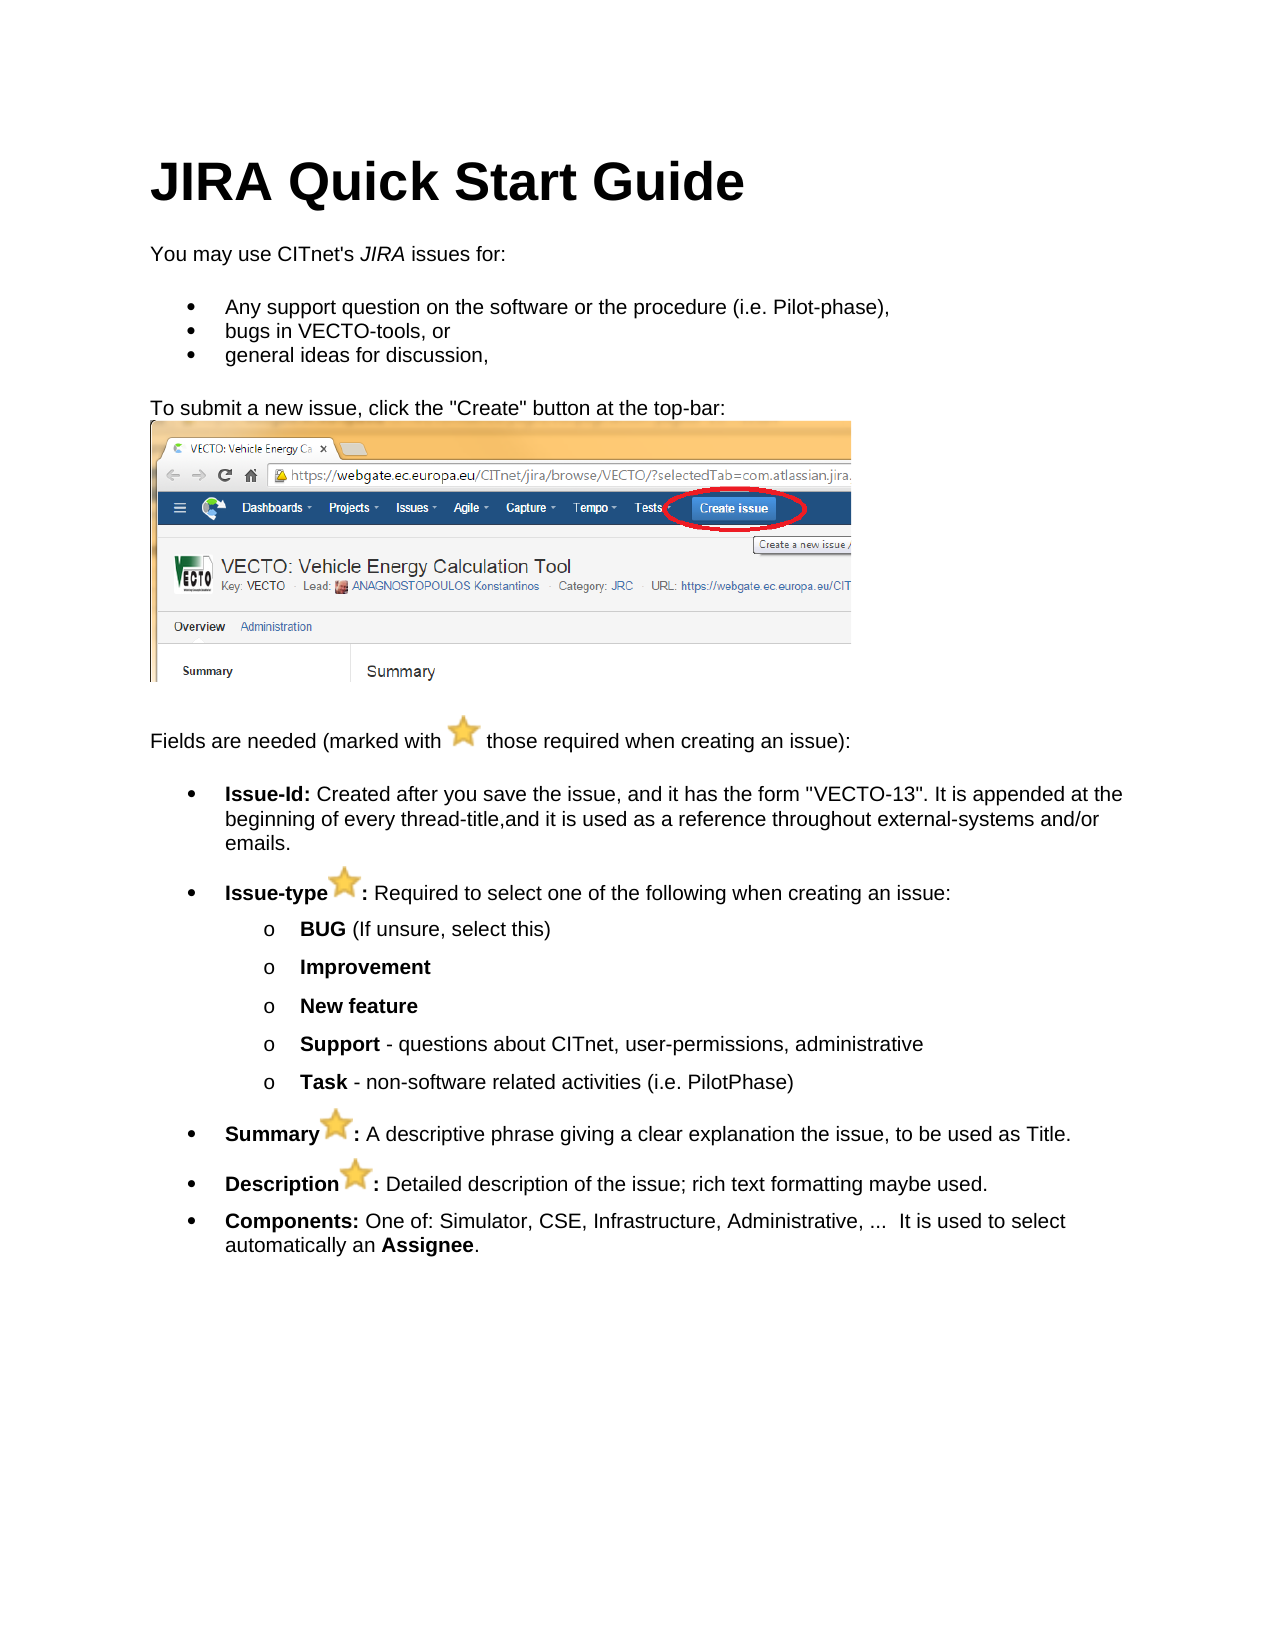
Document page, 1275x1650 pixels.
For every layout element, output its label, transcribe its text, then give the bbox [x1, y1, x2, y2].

list bugs in VECTO-tools, or [187, 319, 1125, 343]
list Issue-Id: Created after you save the issue, and it has the form "VECTO-13". It is appended at the beginning of every thread-title,and it is used as a reference throughout external-systems and/or emails. [188, 782, 1125, 854]
list Summary: A descriptive phrase giving a clear explanation the issue, to be used as Title. [188, 1108, 1125, 1146]
list Support - questions about CITnet, user-permissions, administrative [263, 1032, 1125, 1058]
list general ideas for discussion, [187, 343, 1125, 367]
text To submit a new issue, click the "Create" button at the top-bar: [150, 396, 1125, 686]
list Improvement [263, 955, 1125, 981]
list Any support question on the software or the procedure (i.e. Pilot-phase), [187, 294, 1125, 319]
list Components: One of: Simulator, CSE, Infrastructure, Administrative, ... It is used to select automatically an Assignee. [188, 1209, 1125, 1257]
list BUG (If unsure, select this) [263, 917, 1125, 943]
text Fields are needed (marked with those required when creating an issue): [150, 716, 1125, 753]
list Task - non-software related activities (i.e. PilotPhase) [263, 1070, 1125, 1096]
text You may use CITnet's JIRA issues for: [150, 241, 1125, 265]
subtitle JIRA Quick Start Guide [150, 150, 1125, 212]
list New feature [263, 993, 1125, 1019]
list Issue-type: Required to select one of the following when creating an issue: [188, 867, 1125, 904]
list Description: Detailed description of the issue; rich text formatting maybe used. [188, 1159, 1125, 1196]
